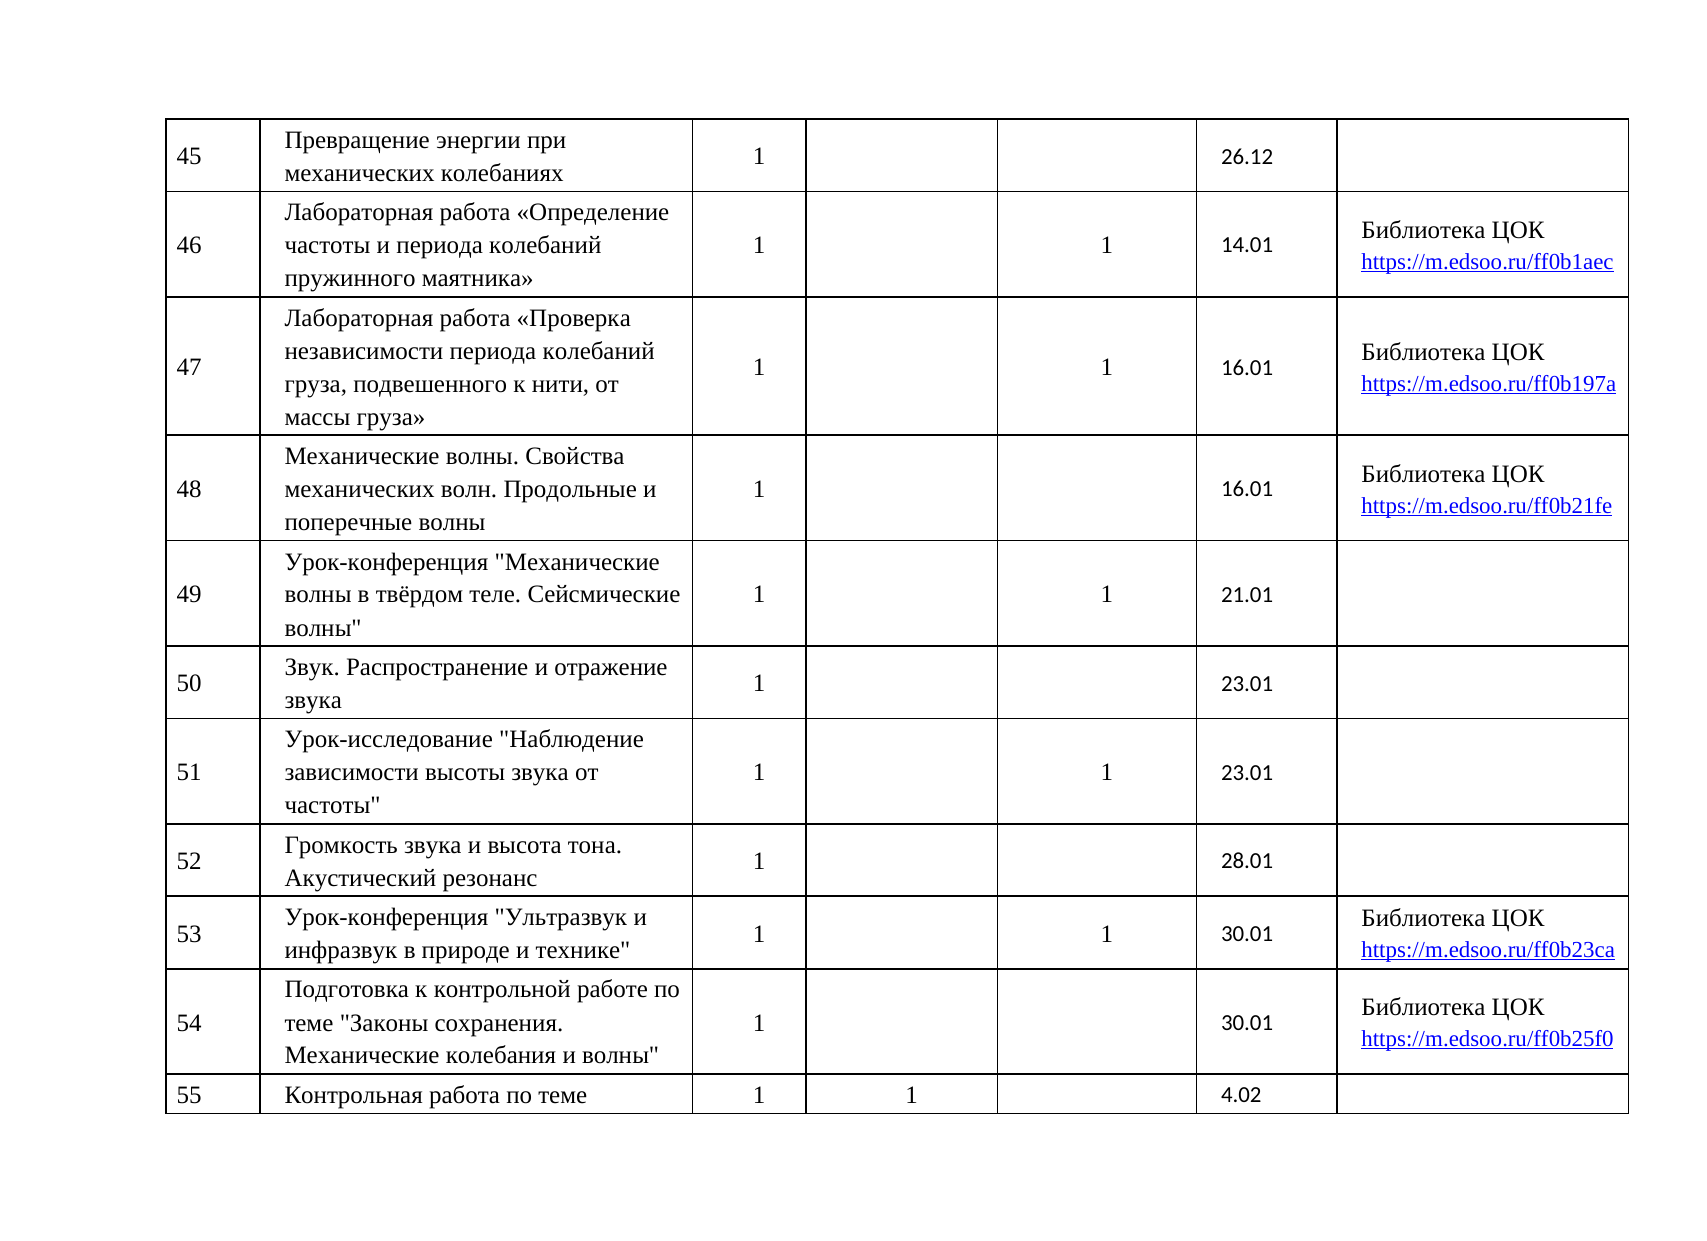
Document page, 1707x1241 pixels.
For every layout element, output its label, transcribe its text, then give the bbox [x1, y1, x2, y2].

table_cell [807, 120, 997, 191]
table_cell 45 [167, 120, 259, 191]
table_cell 50 [167, 647, 259, 718]
table_cell 4.02 [1197, 1075, 1336, 1113]
table_cell Урок-конференция "Ультразвук и инфразвук в природе и технике" [261, 897, 692, 968]
table_cell 52 [167, 825, 259, 895]
table_cell 1 [998, 192, 1196, 296]
table_cell [1338, 647, 1628, 718]
table_cell [807, 541, 997, 645]
table_cell 30.01 [1197, 897, 1336, 968]
table_cell Звук. Распространение и отражение звука [261, 647, 692, 718]
table_cell 1 [693, 1075, 805, 1113]
table_cell 28.01 [1197, 825, 1336, 895]
table_cell 1 [998, 719, 1196, 823]
table_cell Библиотека ЦОК https://m.edsoo.ru/ff0b1aec [1338, 192, 1628, 296]
table_cell Библиотека ЦОК https://m.edsoo.ru/ff0b197a [1338, 298, 1628, 434]
table_cell Превращение энергии при механических колебаниях [261, 120, 692, 191]
table_cell 23.01 [1197, 647, 1336, 718]
table_cell 1 [693, 120, 805, 191]
table_cell [1338, 719, 1628, 823]
table_cell 14.01 [1197, 192, 1336, 296]
table_cell 23.01 [1197, 719, 1336, 823]
table_cell [998, 1075, 1196, 1113]
table_cell 1 [693, 541, 805, 645]
table_cell [807, 436, 997, 540]
table_cell 1 [693, 192, 805, 296]
table_cell Библиотека ЦОК https://m.edsoo.ru/ff0b21fe [1338, 436, 1628, 540]
table_cell 1 [693, 719, 805, 823]
table_cell [807, 825, 997, 895]
table_cell 26.12 [1197, 120, 1336, 191]
table_cell 54 [167, 970, 259, 1073]
table_cell [998, 436, 1196, 540]
table_cell 1 [998, 897, 1196, 968]
table_cell [998, 825, 1196, 895]
table_cell Библиотека ЦОК https://m.edsoo.ru/ff0b25f0 [1338, 970, 1628, 1073]
table_cell 1 [998, 298, 1196, 434]
table_cell 46 [167, 192, 259, 296]
table_cell [998, 970, 1196, 1073]
table_cell 21.01 [1197, 541, 1336, 645]
table_cell Лабораторная работа «Определение частоты и периода колебаний пружинного маятника» [261, 192, 692, 296]
table_cell Урок-исследование "Наблюдение зависимости высоты звука от частоты" [261, 719, 692, 823]
table_cell 1 [693, 647, 805, 718]
table_cell 47 [167, 298, 259, 434]
table_cell [807, 298, 997, 434]
table_cell [1338, 541, 1628, 645]
table_cell [807, 719, 997, 823]
table_cell 48 [167, 436, 259, 540]
table_cell Громкость звука и высота тона. Акустический резонанс [261, 825, 692, 895]
table_cell Библиотека ЦОК https://m.edsoo.ru/ff0b23ca [1338, 897, 1628, 968]
table_cell [807, 647, 997, 718]
table_cell 1 [693, 298, 805, 434]
table_cell 1 [998, 541, 1196, 645]
table_cell [807, 897, 997, 968]
table_cell Урок-конференция "Механические волны в твёрдом теле. Сейсмические волны" [261, 541, 692, 645]
table_cell 1 [693, 825, 805, 895]
table_cell 1 [693, 897, 805, 968]
table_cell Механические волны. Свойства механических волн. Продольные и поперечные волны [261, 436, 692, 540]
table_cell Подготовка к контрольной работе по теме "Законы сохранения. Механические колебания и волны" [261, 970, 692, 1073]
table_cell [998, 120, 1196, 191]
table_cell 1 [693, 970, 805, 1073]
table_cell 49 [167, 541, 259, 645]
table_cell 53 [167, 897, 259, 968]
table_cell 16.01 [1197, 436, 1336, 540]
table_cell 51 [167, 719, 259, 823]
table_cell [807, 192, 997, 296]
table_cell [261, 1075, 692, 1113]
table_cell [807, 970, 997, 1073]
table_cell [1338, 1075, 1628, 1113]
table_cell [998, 647, 1196, 718]
table_cell 16.01 [1197, 298, 1336, 434]
table_cell 1 [693, 436, 805, 540]
table_cell [1338, 120, 1628, 191]
table_cell Лабораторная работа «Проверка независимости периода колебаний груза, подвешенного к нити, от массы груза» [261, 298, 692, 434]
table_cell 55 [167, 1075, 259, 1113]
table_cell 30.01 [1197, 970, 1336, 1073]
table_cell 1 [807, 1075, 997, 1113]
table_cell [1338, 825, 1628, 895]
